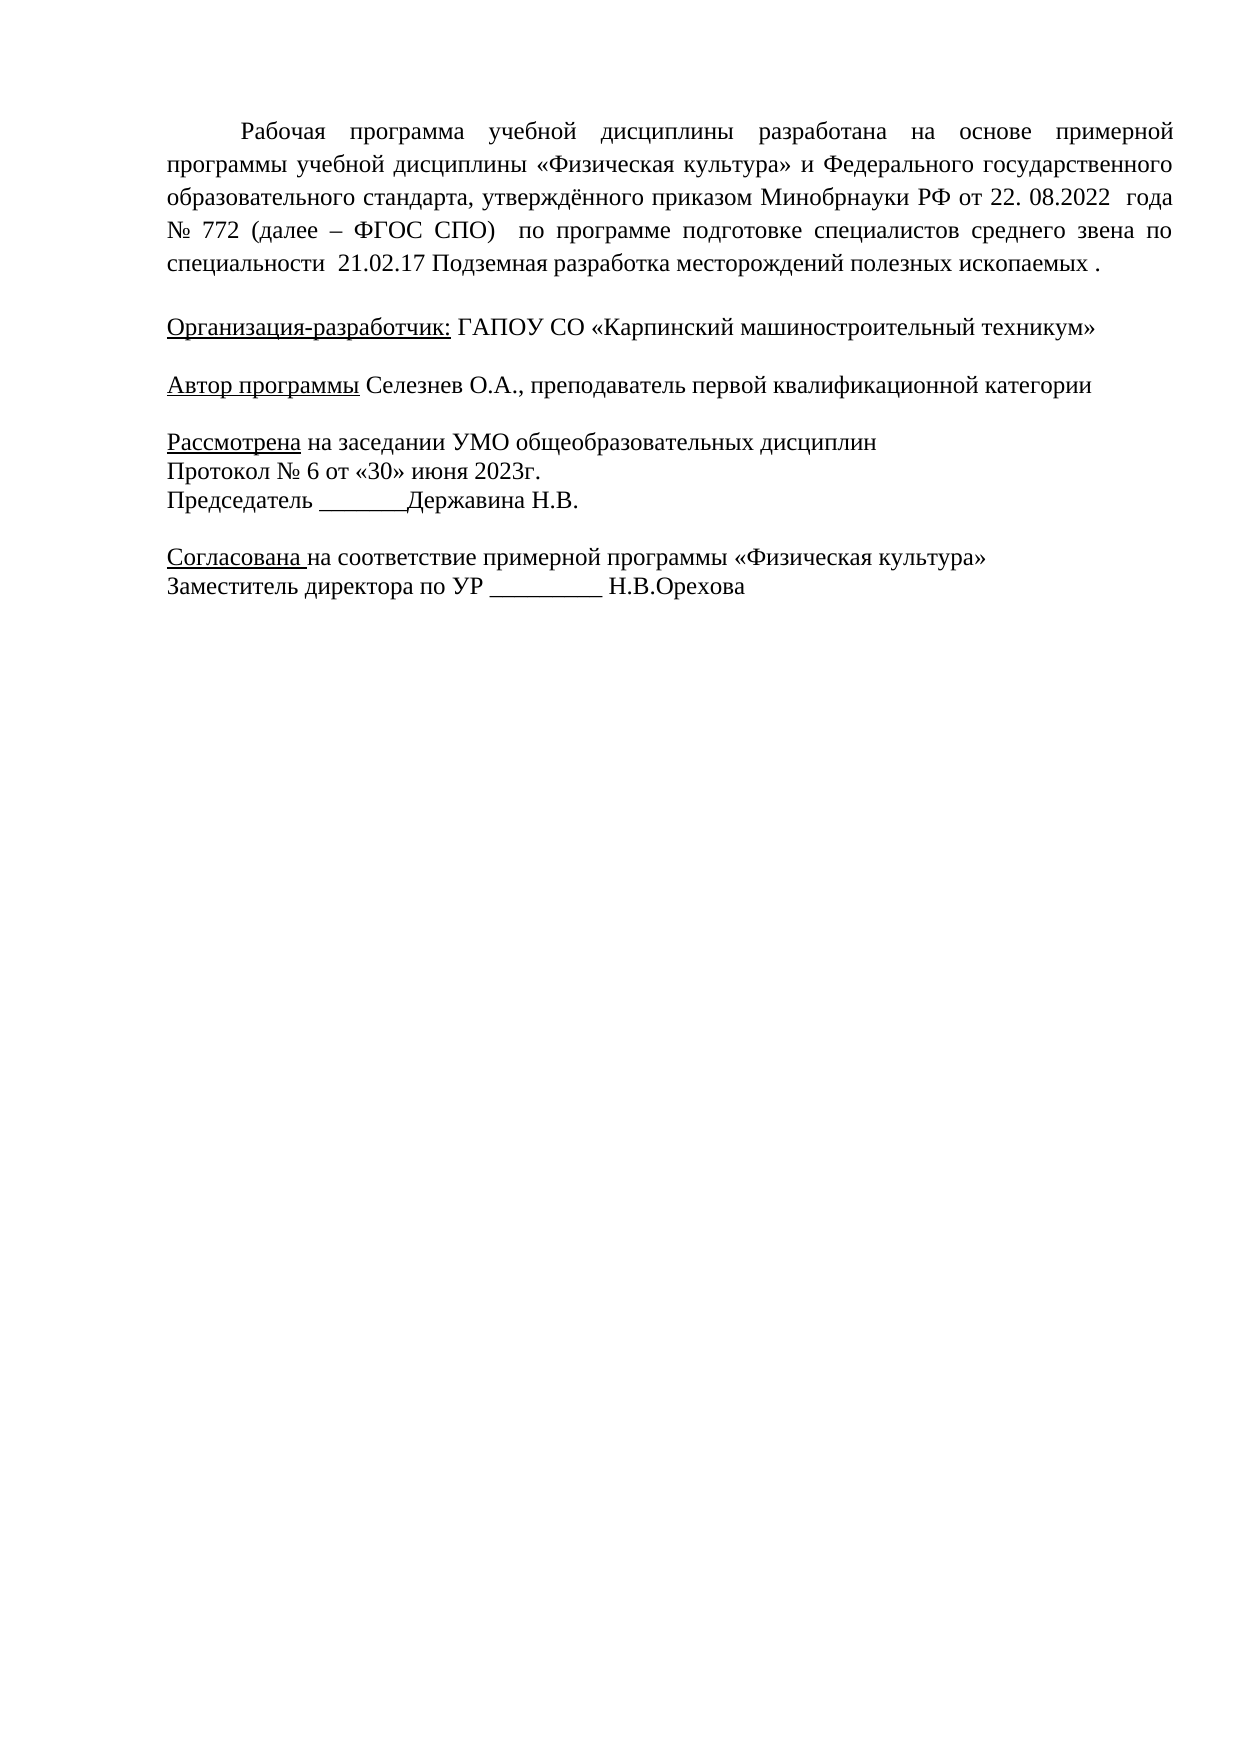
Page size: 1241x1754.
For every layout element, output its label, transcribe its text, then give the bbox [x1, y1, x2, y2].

text Протокол № 6 от «30» июня 2023г. [167, 456, 1173, 485]
text Согласована на соответствие примерной программы «Физическая культура» [167, 542, 1173, 571]
text Рабочая программа учебной дисциплины разработана на основе примерной программы учебной дисциплины «Физическая культура» и Федерального государственного образовательного стандарта, утверждённого приказом Минобрнауки РФ от 22. 08.2022 года № 772 (далее – ФГОС СПО) по программе подготовке специалистов среднего звена по специальности 21.02.17 Подземная разработка месторождений полезных ископаемых . [167, 116, 1174, 277]
text Автор программы Селезнев О.А., преподаватель первой квалификационной категории [167, 370, 1173, 398]
text Заместитель директора по УР _________ Н.В.Орехова [167, 571, 1173, 600]
text Председатель _______Державина Н.В. [167, 485, 1173, 513]
text Рассмотрена на заседании УМО общеобразовательных дисциплин [167, 427, 1173, 456]
text Организация-разработчик: ГАПОУ СО «Карпинский машиностроительный техникум» [167, 312, 1173, 341]
